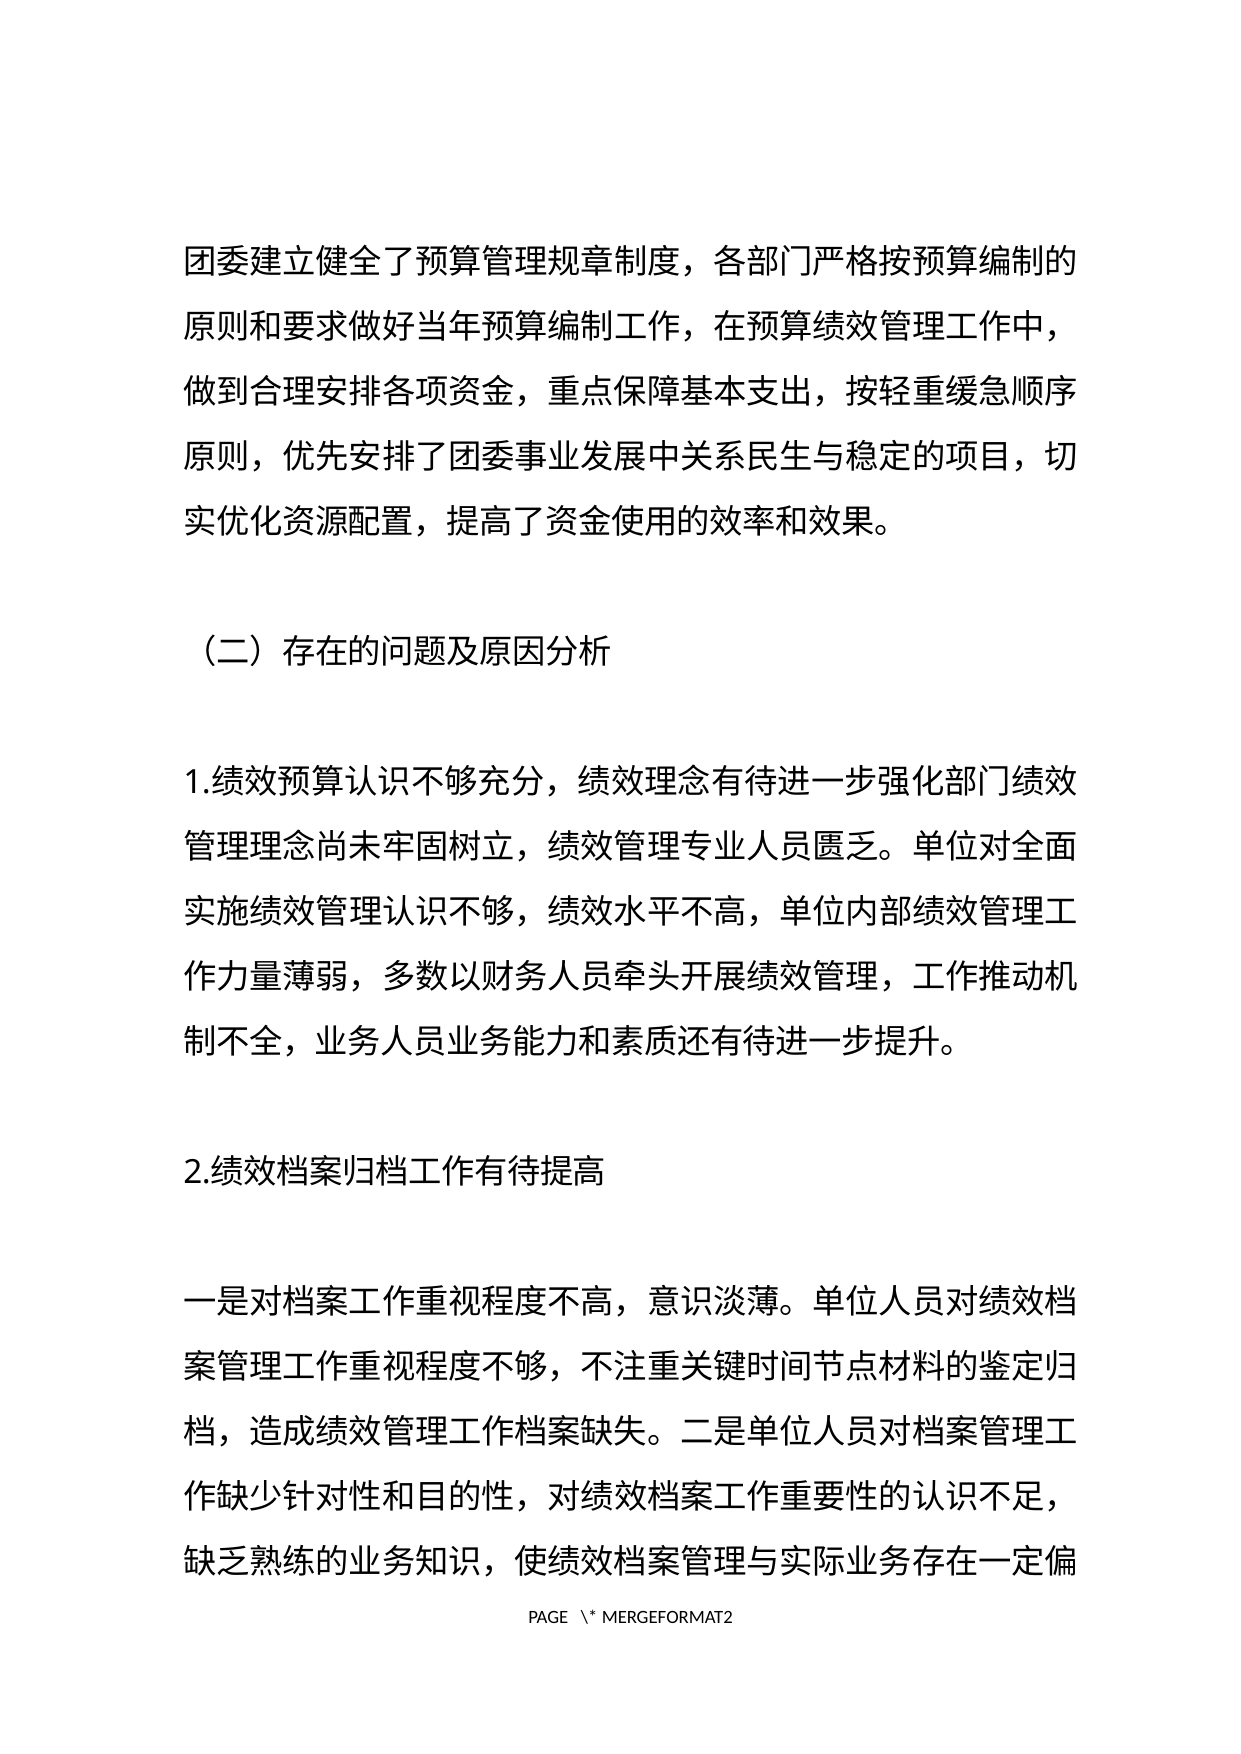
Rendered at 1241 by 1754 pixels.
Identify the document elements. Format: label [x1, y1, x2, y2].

text [183, 162, 1078, 1592]
